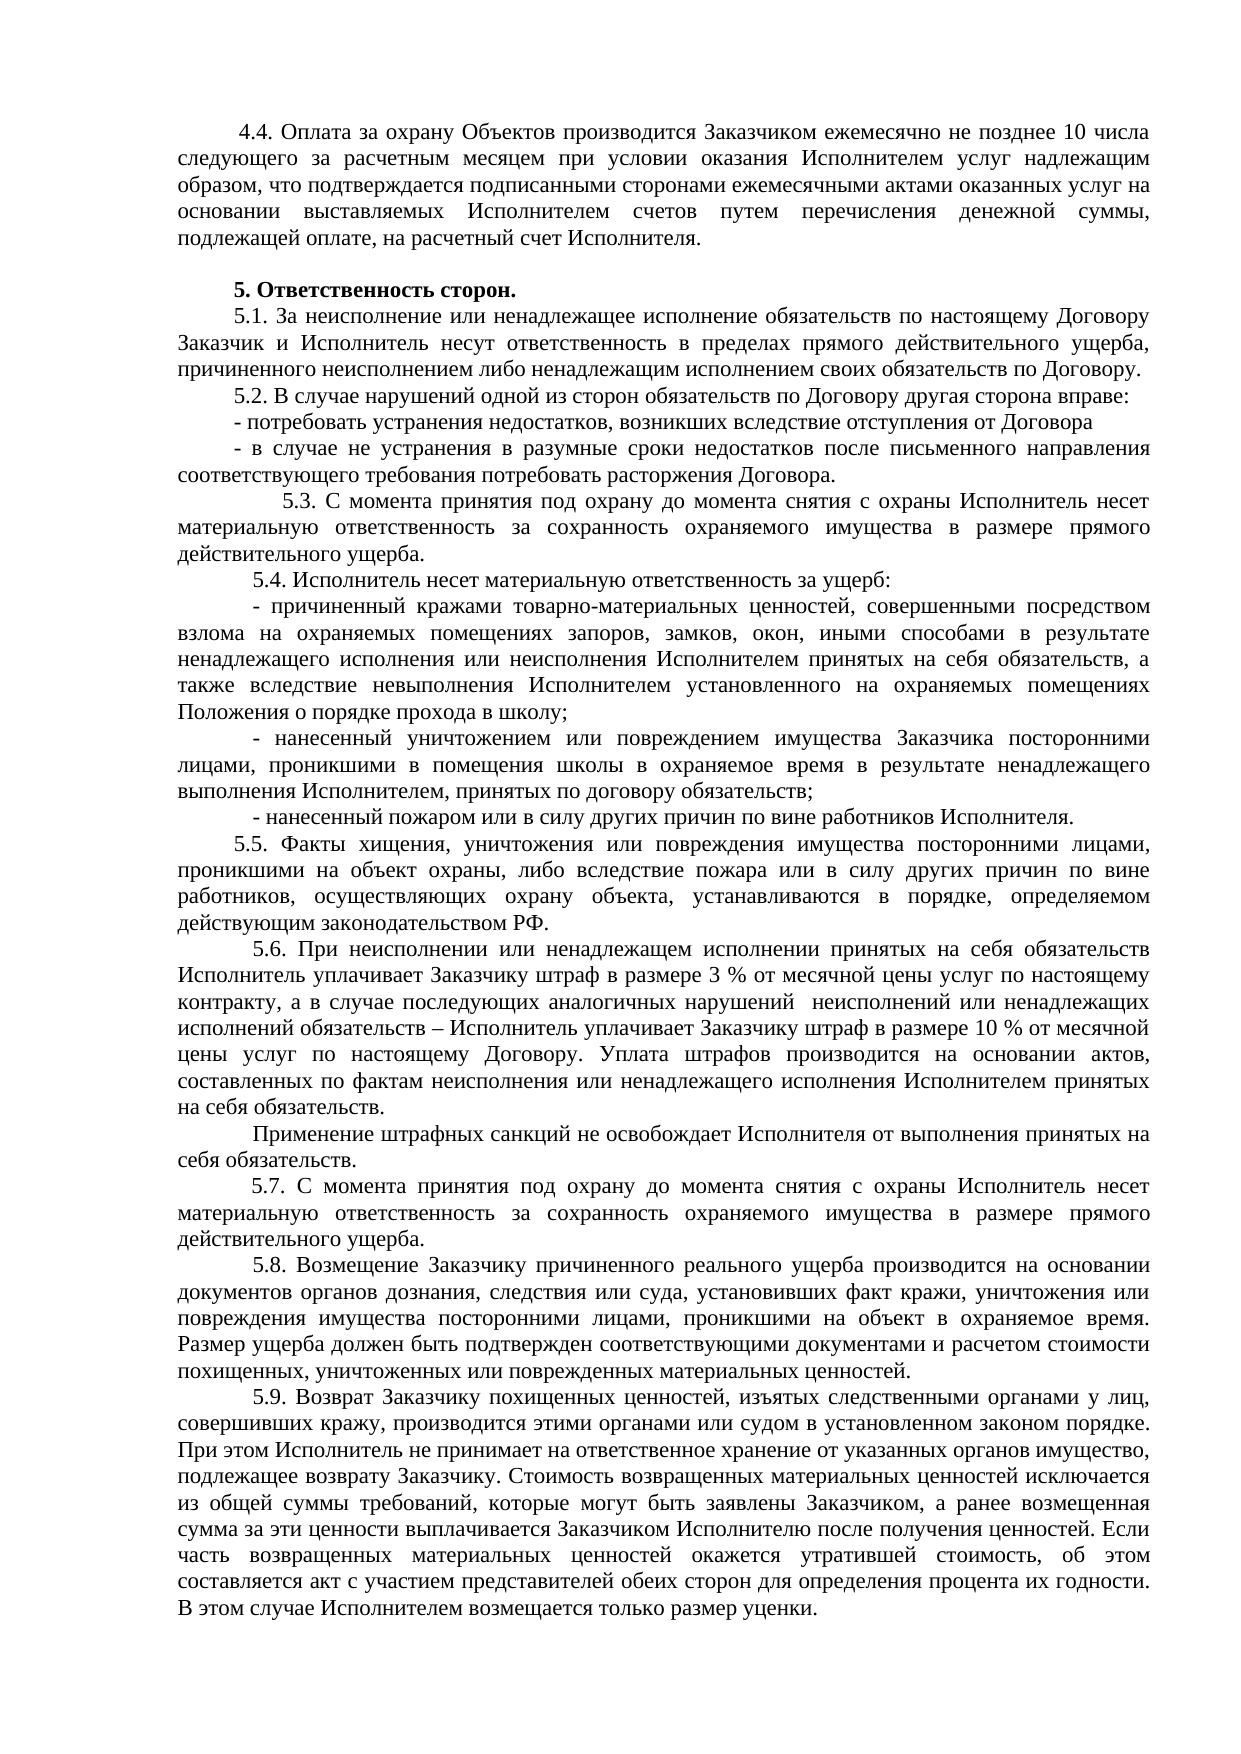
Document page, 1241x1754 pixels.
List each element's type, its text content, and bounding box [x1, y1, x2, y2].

text - причиненный кражами товарно-материальных ценностей, совершенными посредством взлома на охраняемых помещениях запоров, замков, окон, иными способами в результате ненадлежащего исполнения или неисполнения Исполнителем принятых на себя обязательств, а также вследствие невыполнения Исполнителем установленного на охраняемых помещениях Положения о порядке прохода в школу; [177, 592, 1152, 724]
text Применение штрафных санкций не освобождает Исполнителя от выполнения принятых на себя обязательств. [177, 1119, 1152, 1172]
text 5.2. В случае нарушений одной из сторон обязательств по Договору другая сторона вправе: [177, 382, 1152, 408]
text 5.3. С момента принятия под охрану до момента снятия с охраны Исполнитель несет материальную ответственность за сохранность охраняемого имущества в размере прямого действительного ущерба. [177, 487, 1152, 566]
text 5.8. Возмещение Заказчику причиненного реального ущерба производится на основании документов органов дознания, следствия или суда, установивших факт кражи, уничтожения или повреждения имущества посторонними лицами, проникшими на объект в охраняемое время. Размер ущерба должен быть подтвержден соответствующими документами и расчетом стоимости похищенных, уничтоженных или поврежденных материальных ценностей. [177, 1251, 1152, 1383]
text 5.1. За неисполнение или ненадлежащее исполнение обязательств по настоящему Договору Заказчик и Исполнитель несут ответственность в пределах прямого действительного ущерба, причиненного неисполнением либо ненадлежащим исполнением своих обязательств по Договору. [177, 303, 1152, 382]
text - потребовать устранения недостатков, возникших вследствие отступления от Договора [177, 408, 1152, 434]
text 5.4. Исполнитель несет материальную ответственность за ущерб: [177, 566, 1152, 592]
text - в случае не устранения в разумные сроки недостатков после письменного направления соответствующего требования потребовать расторжения Договора. [177, 434, 1152, 487]
text 5.6. При неисполнении или ненадлежащем исполнении принятых на себя обязательств Исполнитель уплачивает Заказчику штраф в размере 3 % от месячной цены услуг по настоящему контракту, а в случае последующих аналогичных нарушений неисполнений или ненадлежащих исполнений обязательств – Исполнитель уплачивает Заказчику штраф в размере 10 % от месячной цены услуг по настоящему Договору. Уплата штрафов производится на основании актов, составленных по фактам неисполнения или ненадлежащего исполнения Исполнителем принятых на себя обязательств. [177, 935, 1152, 1119]
text 5.7. С момента принятия под охрану до момента снятия с охраны Исполнитель несет материальную ответственность за сохранность охраняемого имущества в размере прямого действительного ущерба. [177, 1172, 1152, 1251]
text 5.9. Возврат Заказчику похищенных ценностей, изъятых следственными органами у лиц, совершивших кражу, производится этими органами или судом в установленном законом порядке. При этом Исполнитель не принимает на ответственное хранение от указанных органов имущество, подлежащее возврату Заказчику. Стоимость возвращенных материальных ценностей исключается из общей суммы требований, которые могут быть заявлены Заказчиком, а ранее возмещенная сумма за эти ценности выплачивается Заказчиком Исполнителю после получения ценностей. Если часть возвращенных материальных ценностей окажется утратившей стоимость, об этом составляется акт с участием представителей обеих сторон для определения процента их годности. В этом случае Исполнителем возмещается только размер уценки. [177, 1383, 1152, 1620]
text - нанесенный уничтожением или повреждением имущества Заказчика посторонними лицами, проникшими в помещения школы в охраняемое время в результате ненадлежащего выполнения Исполнителем, принятых по договору обязательств; [177, 724, 1152, 803]
text 5. Ответственность сторон. [177, 276, 1152, 303]
text - нанесенный пожаром или в силу других причин по вине работников Исполнителя. [177, 803, 1152, 830]
text 5.5. Факты хищения, уничтожения или повреждения имущества посторонними лицами, проникшими на объект охраны, либо вследствие пожара или в силу других причин по вине работников, осуществляющих охрану объекта, устанавливаются в порядке, определяемом действующим законодательством РФ. [177, 830, 1152, 935]
text 4.4. Оплата за охрану Объектов производится Заказчиком ежемесячно не позднее 10 числа следующего за расчетным месяцем при условии оказания Исполнителем услуг надлежащим образом, что подтверждается подписанными сторонами ежемесячными актами оказанных услуг на основании выставляемых Исполнителем счетов путем перечисления денежной суммы, подлежащей оплате, на расчетный счет Исполнителя. [177, 118, 1152, 250]
